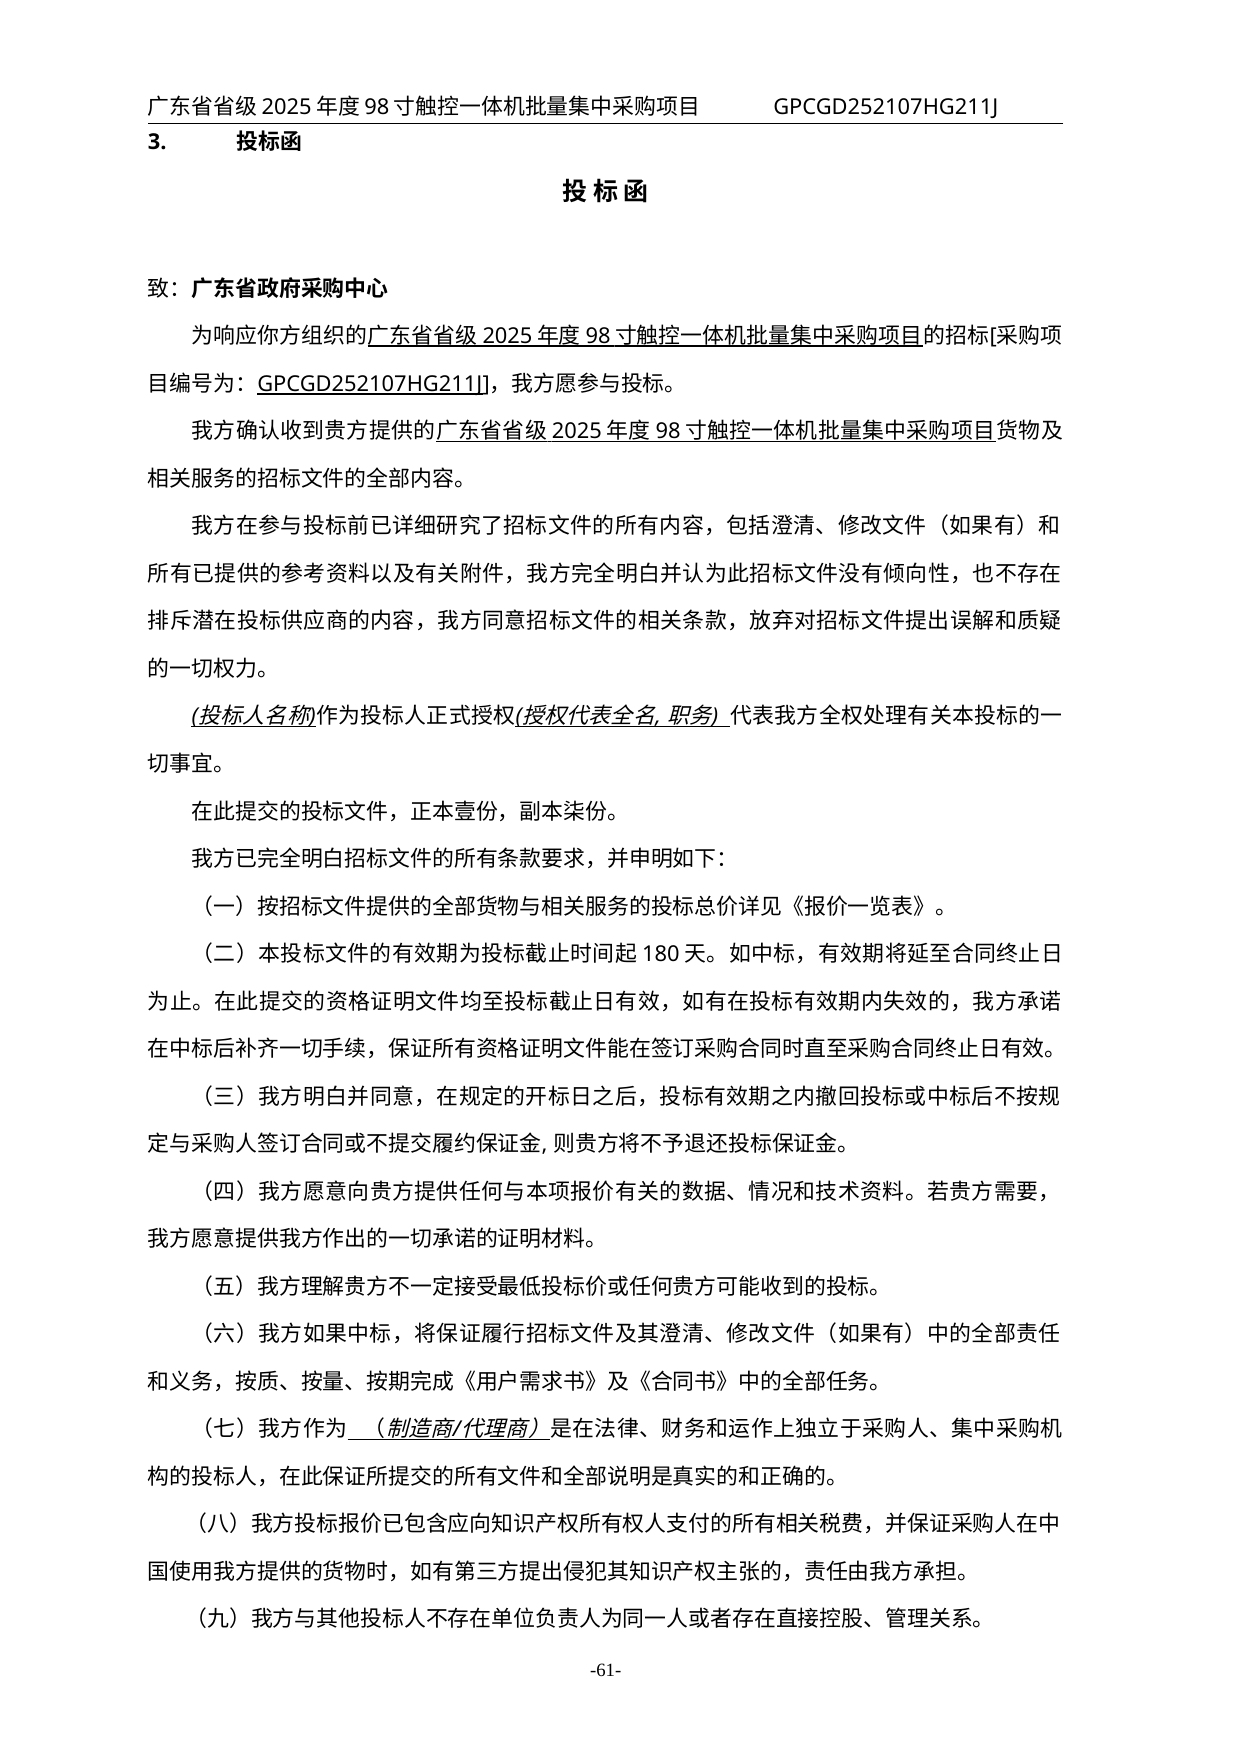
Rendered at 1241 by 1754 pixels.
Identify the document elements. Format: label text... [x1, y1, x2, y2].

text 我方在参与投标前已详细研究了招标文件的所有内容，包括澄清、修改文件（如果有）和所有已提供的参考资料以及有关附件，我方完全明白并认为此招标文件没有倾向性，也不存在排斥潜在投标供应商的内容，我方同意招标文件的相关条款，放弃对招标文件提出误解和质疑的一切权力。 [148, 508, 1063, 683]
subtitle 3. 投标函 [148, 124, 1063, 156]
text (投标人名称)作为投标人正式授权(授权代表全名, 职务) 代表我方全权处理有关本投标的一切事宜。 [148, 698, 1063, 778]
text 我方确认收到贵方提供的广东省省级2025年度98寸触控一体机批量集中采购项目货物及相关服务的招标文件的全部内容。 [148, 413, 1063, 493]
text 致：广东省政府采购中心 [148, 271, 1063, 302]
text （七）我方作为 （制造商/代理商）是在法律、财务和运作上独立于采购人、集中采购机构的投标人，在此保证所提交的所有文件和全部说明是真实的和正确的。 [148, 1411, 1063, 1491]
text （八）我方投标报价已包含应向知识产权所有权人支付的所有相关税费，并保证采购人在中国使用我方提供的货物时，如有第三方提出侵犯其知识产权主张的，责任由我方承担。 [148, 1506, 1063, 1586]
text （五）我方理解贵方不一定接受最低投标价或任何贵方可能收到的投标。 [148, 1269, 1063, 1301]
text 为响应你方组织的广东省省级2025年度98寸触控一体机批量集中采购项目的招标[采购项目编号为：GPCGD252107HG211J]，我方愿参与投标。 [148, 318, 1063, 398]
text （六）我方如果中标，将保证履行招标文件及其澄清、修改文件（如果有）中的全部责任和义务，按质、按量、按期完成《用户需求书》及《合同书》中的全部任务。 [148, 1316, 1063, 1396]
text （四）我方愿意向贵方提供任何与本项报价有关的数据、情况和技术资料。若贵方需要，我方愿意提供我方作出的一切承诺的证明材料。 [148, 1174, 1063, 1253]
text （三）我方明白并同意，在规定的开标日之后，投标有效期之内撤回投标或中标后不按规定与采购人签订合同或不提交履约保证金, 则贵方将不予退还投标保证金。 [148, 1079, 1063, 1158]
text （九）我方与其他投标人不存在单位负责人为同一人或者存在直接控股、管理关系。 [148, 1601, 1063, 1633]
text 在此提交的投标文件，正本壹份，副本柒份。 [148, 794, 1063, 825]
text （二）本投标文件的有效期为投标截止时间起180天。如中标，有效期将延至合同终止日为止。在此提交的资格证明文件均至投标截止日有效，如有在投标有效期内失效的，我方承诺在中标后补齐一切手续，保证所有资格证明文件能在签订采购合同时直至采购合同终止日有效。 [148, 936, 1063, 1063]
text 我方已完全明白招标文件的所有条款要求，并申明如下： [148, 841, 1063, 873]
text 投 标 函 [148, 172, 1063, 208]
text （一）按招标文件提供的全部货物与相关服务的投标总价详见《报价一览表》。 [148, 889, 1063, 920]
